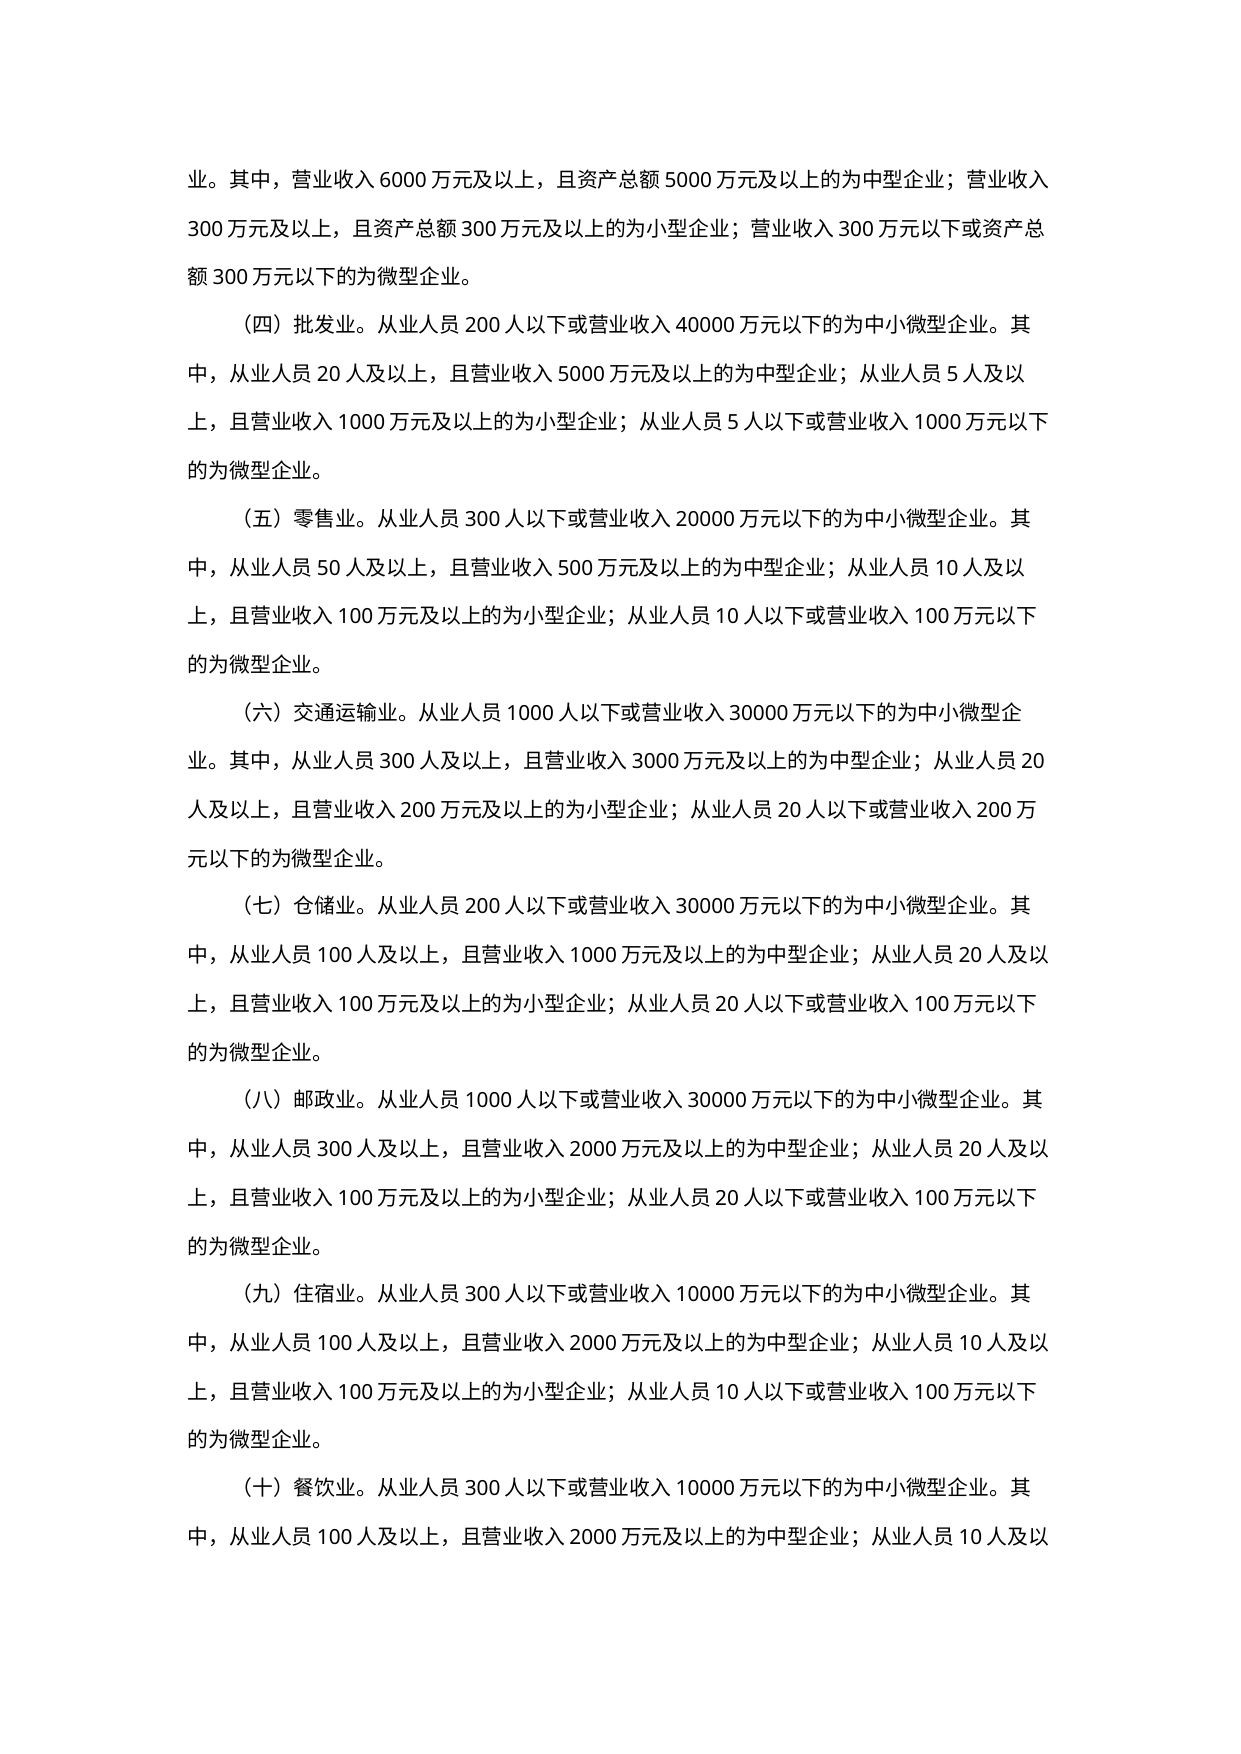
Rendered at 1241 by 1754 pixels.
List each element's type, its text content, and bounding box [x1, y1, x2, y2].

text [187, 162, 1053, 292]
text （四）批发业。从业人员200人以下或营业收入40000万元以下的为中小微型企业。其中，从业人员20人及以上，且营业收入5000万元及以上的为中型企业；从业人员5人及以上，且营业收入1000万元及以上的为小型企业；从业人员5人以下或营业收入1000万元以下的为微型企业。 [187, 307, 1053, 486]
text （七）仓储业。从业人员200人以下或营业收入30000万元以下的为中小微型企业。其中，从业人员100人及以上，且营业收入1000万元及以上的为中型企业；从业人员20人及以上，且营业收入100万元及以上的为小型企业；从业人员20人以下或营业收入100万元以下的为微型企业。 [187, 889, 1053, 1067]
text （六）交通运输业。从业人员1000人以下或营业收入30000万元以下的为中小微型企业。其中，从业人员300人及以上，且营业收入3000万元及以上的为中型企业；从业人员20人及以上，且营业收入200万元及以上的为小型企业；从业人员20人以下或营业收入200万元以下的为微型企业。 [187, 695, 1053, 873]
text （五）零售业。从业人员300人以下或营业收入20000万元以下的为中小微型企业。其中，从业人员50人及以上，且营业收入500万元及以上的为中型企业；从业人员10人及以上，且营业收入100万元及以上的为小型企业；从业人员10人以下或营业收入100万元以下的为微型企业。 [187, 501, 1053, 680]
text （八）邮政业。从业人员1000人以下或营业收入30000万元以下的为中小微型企业。其中，从业人员300人及以上，且营业收入2000万元及以上的为中型企业；从业人员20人及以上，且营业收入100万元及以上的为小型企业；从业人员20人以下或营业收入100万元以下的为微型企业。 [187, 1082, 1053, 1261]
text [187, 1470, 1053, 1551]
text （九）住宿业。从业人员300人以下或营业收入10000万元以下的为中小微型企业。其中，从业人员100人及以上，且营业收入2000万元及以上的为中型企业；从业人员10人及以上，且营业收入100万元及以上的为小型企业；从业人员10人以下或营业收入100万元以下的为微型企业。 [187, 1276, 1053, 1455]
